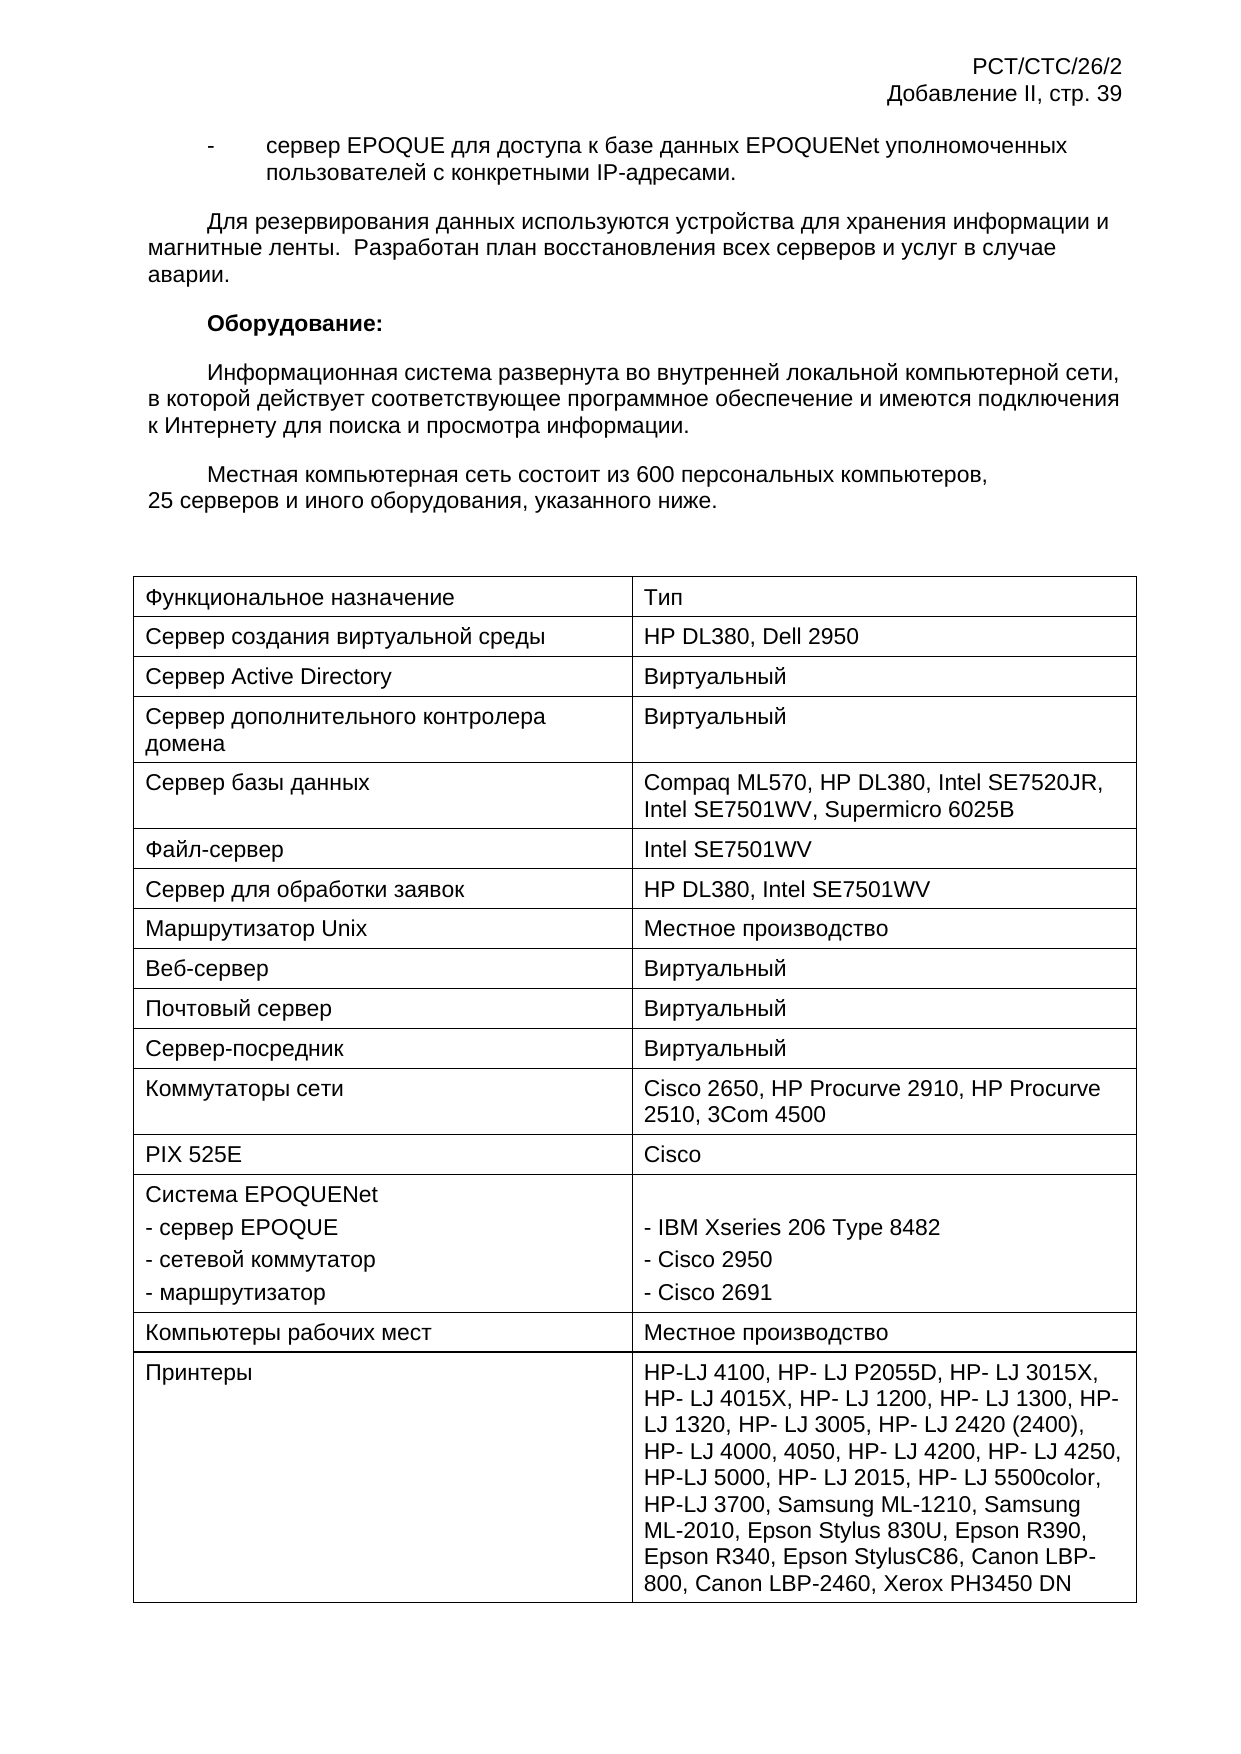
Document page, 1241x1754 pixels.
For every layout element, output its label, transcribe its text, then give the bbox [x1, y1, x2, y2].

table_cell Маршрутизатор Unix [134, 909, 632, 948]
table_cell PIX 525E [134, 1135, 632, 1174]
table_cell Виртуальный [633, 989, 1136, 1028]
table_cell - IBM Xseries 206 Type 8482 - Cisco 2950 - Cisco 2691 [633, 1175, 1136, 1312]
text Оборудование: [148, 310, 1122, 336]
text Информационная система развернута во внутренней локальной компьютерной сети, в которой действует соответствующее программное обеспечение и имеются подключения к Интернету для поиска и просмотра информации. [148, 359, 1122, 438]
table_cell Сервер создания виртуальной среды [134, 617, 632, 656]
table_header Функциональное назначение [134, 577, 632, 616]
table_cell Сервер дополнительного контролера домена [134, 697, 632, 762]
table_cell Сервер-посредник [134, 1029, 632, 1068]
table_cell HP DL380, Dell 2950 [633, 617, 1136, 656]
table_cell Принтеры [134, 1353, 632, 1602]
table_cell Виртуальный [633, 697, 1136, 762]
text Местная компьютерная сеть состоит из 600 персональных компьютеров, 25 серверов и иного оборудования, указанного ниже. [148, 461, 1122, 514]
table_cell Виртуальный [633, 657, 1136, 696]
table_cell Сервер базы данных [134, 763, 632, 828]
table_cell Intel SE7501WV [633, 829, 1136, 868]
table_cell Местное производство [633, 909, 1136, 948]
table_cell Почтовый сервер [134, 989, 632, 1028]
table_cell Сервер для обработки заявок [134, 869, 632, 908]
table_header Тип [633, 577, 1136, 616]
table_cell Система ЕРОQUENet - сервер ЕРОQUE - сетевой коммутатор - маршрутизатор [134, 1175, 632, 1312]
table_cell Файл-сервер [134, 829, 632, 868]
text Для резервирования данных используются устройства для хранения информации и магнитные ленты. Разработан план восстановления всех серверов и услуг в случае аварии. [148, 208, 1122, 287]
table_cell Cisco [633, 1135, 1136, 1174]
table_cell Виртуальный [633, 1029, 1136, 1068]
table_cell Виртуальный [633, 949, 1136, 988]
table_cell HP DL380, Intel SE7501WV [633, 869, 1136, 908]
table_cell Веб-сервер [134, 949, 632, 988]
table_cell HP-LJ 4100, HP- LJ P2055D, HP- LJ 3015X, HP- LJ 4015X, HP- LJ 1200, HP- LJ 1300, HP- LJ 1320, HP- LJ 3005, HP- LJ 2420 (2400), HP- LJ 4000, 4050, HP- LJ 4200, HP- LJ 4250, HP-LJ 5000, HP- LJ 2015, HP- LJ 5500color, HP-LJ 3700, Samsung ML-1210, Samsung ML-2010, Epson Stylus 830U, Epson R390, Epson R340, Epson StylusC86, Canon LBP-800, Canon LBP-2460, Xerox PH3450 DN [633, 1353, 1136, 1602]
table_cell Cisco 2650, HP Procurve 2910, HP Procurve 2510, 3Com 4500 [633, 1069, 1136, 1134]
table_cell Компьютеры рабочих мест [134, 1313, 632, 1351]
table_cell Коммутаторы сети [134, 1069, 632, 1134]
table_cell Compaq ML570, HP DL380, Intel SE7520JR, Intel SE7501WV, Supermicro 6025B [633, 763, 1136, 828]
table_cell Местное производство [633, 1313, 1136, 1351]
table_cell Сервер Active Directory [134, 657, 632, 696]
text - сервер ЕРОQUE для доступа к базе данных ЕРОQUENet уполномоченных пользователей с конкретными IP-адресами. [207, 132, 1122, 185]
